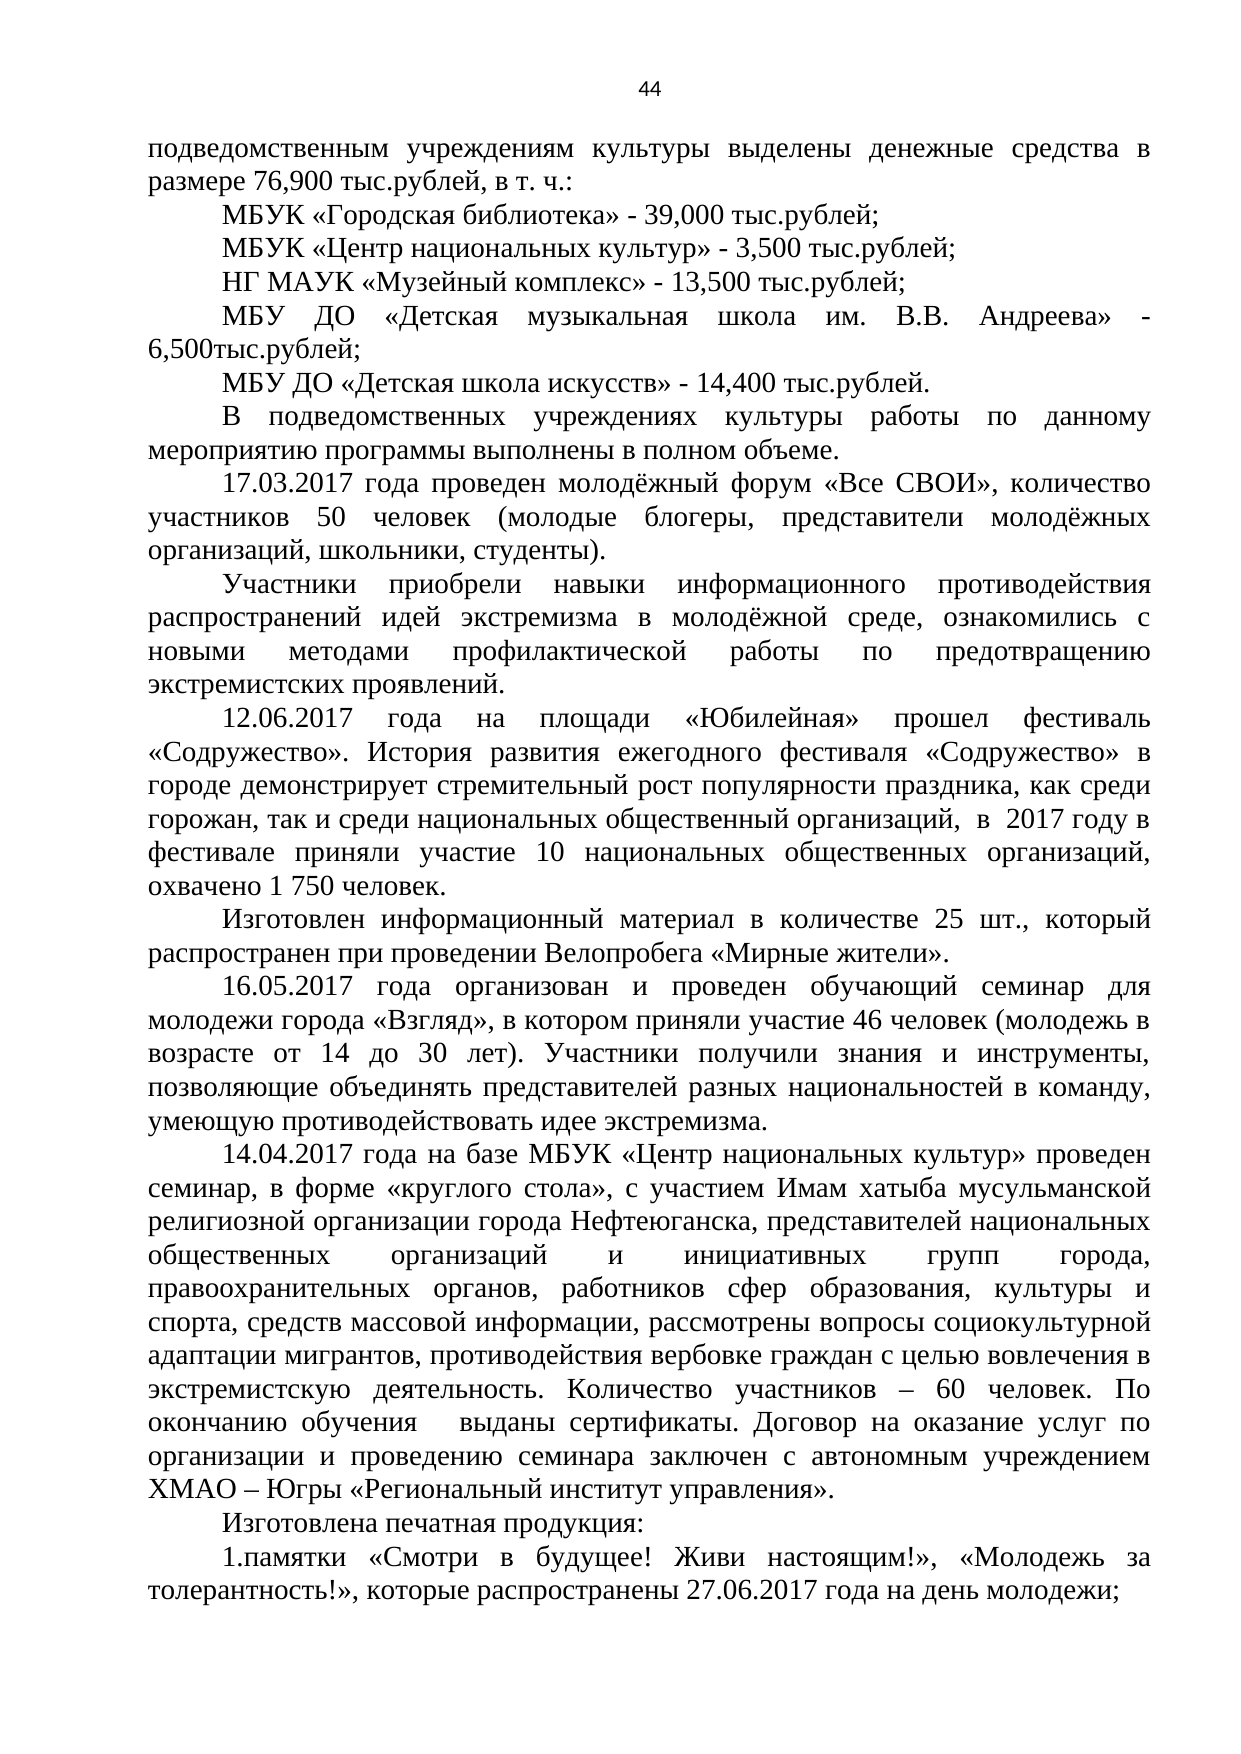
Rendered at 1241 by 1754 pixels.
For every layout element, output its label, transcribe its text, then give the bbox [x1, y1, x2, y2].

text МБУ ДО «Детская музыкальная школа им. В.В. Андреева» - 6,500тыс.рублей; [148, 298, 1152, 365]
text 16.05.2017 года организован и проведен обучающий семинар для молодежи города «Взгляд», в котором приняли участие 46 человек (молодежь в возрасте от 14 до 30 лет). Участники получили знания и инструменты, позволяющие объединять представителей разных национальностей в команду, умеющую противодействовать идее экстремизма. [148, 968, 1152, 1136]
text МБУК «Центр национальных культур» - 3,500 тыс.рублей; [148, 231, 1152, 264]
text НГ МАУК «Музейный комплекс» - 13,500 тыс.рублей; [148, 264, 1152, 298]
text 1.памятки «Смотри в будущее! Живи настоящим!», «Молодежь за толерантность!», которые распространены 27.06.2017 года на день молодежи; [148, 1539, 1152, 1606]
text 14.04.2017 года на базе МБУК «Центр национальных культур» проведен семинар, в форме «круглого стола», с участием Имам хатыба мусульманской религиозной организации города Нефтеюганска, представителей национальных общественных организаций и инициативных групп города, правоохранительных органов, работников сфер образования, культуры и спорта, средств массовой информации, рассмотрены вопросы социокультурной адаптации мигрантов, противодействия вербовке граждан с целью вовлечения в экстремистскую деятельность. Количество участников – 60 человек. По окончанию обучения выданы сертификаты. Договор на оказание услуг по организации и проведению семинара заключен с автономным учреждением ХМАО – Югры «Региональный институт управления». [148, 1136, 1152, 1505]
text Изготовлен информационный материал в количестве 25 шт., который распространен при проведении Велопробега «Мирные жители». [148, 901, 1152, 968]
text Участники приобрели навыки информационного противодействия распространений идей экстремизма в молодёжной среде, ознакомились с новыми методами профилактической работы по предотвращению экстремистских проявлений. [148, 566, 1152, 700]
text 17.03.2017 года проведен молодёжный форум «Все СВОИ», количество участников 50 человек (молодые блогеры, представители молодёжных организаций, школьники, студенты). [148, 465, 1152, 566]
text МБУК «Городская библиотека» - 39,000 тыс.рублей; [148, 197, 1152, 231]
text В подведомственных учреждениях культуры работы по данному мероприятию программы выполнены в полном объеме. [148, 398, 1152, 465]
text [148, 130, 1152, 197]
text МБУ ДО «Детская школа искусств» - 14,400 тыс.рублей. [148, 365, 1152, 398]
text Изготовлена печатная продукция: [148, 1505, 1152, 1539]
text 12.06.2017 года на площади «Юбилейная» прошел фестиваль «Содружество». История развития ежегодного фестиваля «Содружество» в городе демонстрирует стремительный рост популярности праздника, как среди горожан, так и среди национальных общественный организаций, в 2017 году в фестивале приняли участие 10 национальных общественных организаций, охвачено 1 750 человек. [148, 700, 1152, 901]
